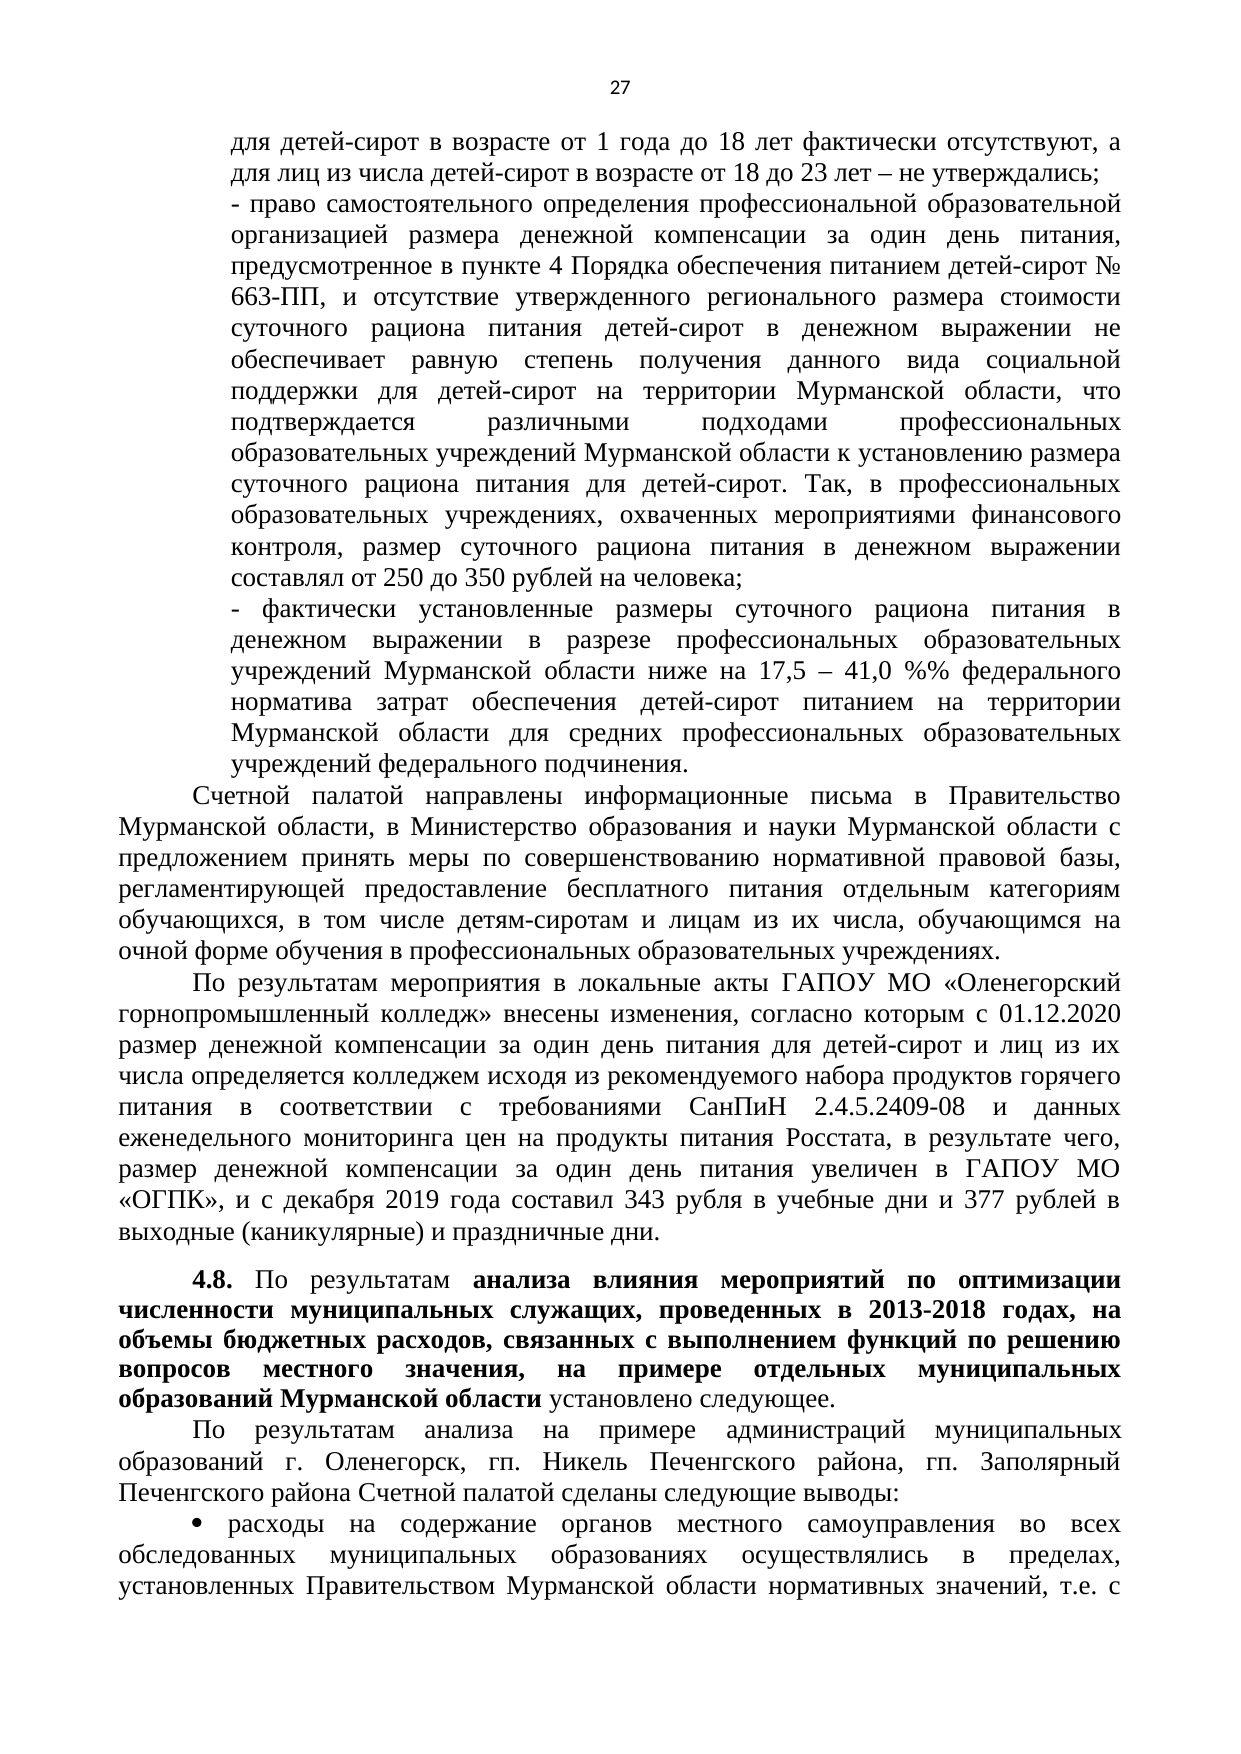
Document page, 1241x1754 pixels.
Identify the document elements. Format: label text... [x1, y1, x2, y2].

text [231, 125, 1122, 187]
text - право самостоятельного определения профессиональной образовательной организацией размера денежной компенсации за один день питания, предусмотренное в пункте 4 Порядка обеспечения питанием детей-сирот № 663-ПП, и отсутствие утвержденного регионального размера стоимости суточного рациона питания детей-сирот в денежном выражении не обеспечивает равную степень получения данного вида социальной поддержки для детей-сирот на территории Мурманской области, что подтверждается различными подходами профессиональных образовательных учреждений Мурманской области к установлению размера суточного рациона питания для детей-сирот. Так, в профессиональных образовательных учреждениях, охваченных мероприятиями финансового контроля, размер суточного рациона питания в денежном выражении составлял от 250 до 350 рублей на человека; [231, 187, 1122, 592]
text 4.8. По результатам анализа влияния мероприятий по оптимизации численности муниципальных служащих, проведенных в 2013-2018 годах, на объемы бюджетных расходов, связанных с выполнением функций по решению вопросов местного значения, на примере отдельных муниципальных образований Мурманской области установлено следующее. [118, 1265, 1122, 1413]
text По результатам анализа на примере администраций муниципальных образований г. Оленегорск, гп. Никель Печенгского района, гп. Заполярный Печенгского района Счетной палатой сделаны следующие выводы: [118, 1413, 1122, 1507]
text По результатам мероприятия в локальные акты ГАПОУ МО «Оленегорский горнопромышленный колледж» внесены изменения, согласно которым с 01.12.2020 размер денежной компенсации за один день питания для детей-сирот и лиц из их числа определяется колледжем исходя из рекомендуемого набора продуктов горячего питания в соответствии с требованиями СанПиН 2.4.5.2409-08 и данных еженедельного мониторинга цен на продукты питания Росстата, в результате чего, размер денежной компенсации за один день питания увеличен в ГАПОУ МО «ОГПК», и с декабря 2019 года составил 343 рубля в учебные дни и 377 рублей в выходные (каникулярные) и праздничные дни. [118, 966, 1122, 1246]
text Счетной палатой направлены информационные письма в Правительство Мурманской области, в Министерство образования и науки Мурманской области с предложением принять меры по совершенствованию нормативной правовой базы, регламентирующей предоставление бесплатного питания отдельным категориям обучающихся, в том числе детям-сиротам и лицам из их числа, обучающимся на очной форме обучения в профессиональных образовательных учреждениях. [118, 779, 1122, 966]
text - фактически установленные размеры суточного рациона питания в денежном выражении в разрезе профессиональных образовательных учреждений Мурманской области ниже на 17,5 – 41,0 %% федерального норматива затрат обеспечения детей-сирот питанием на территории Мурманской области для средних профессиональных образовательных учреждений федерального подчинения. [231, 592, 1122, 779]
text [118, 1507, 1122, 1600]
